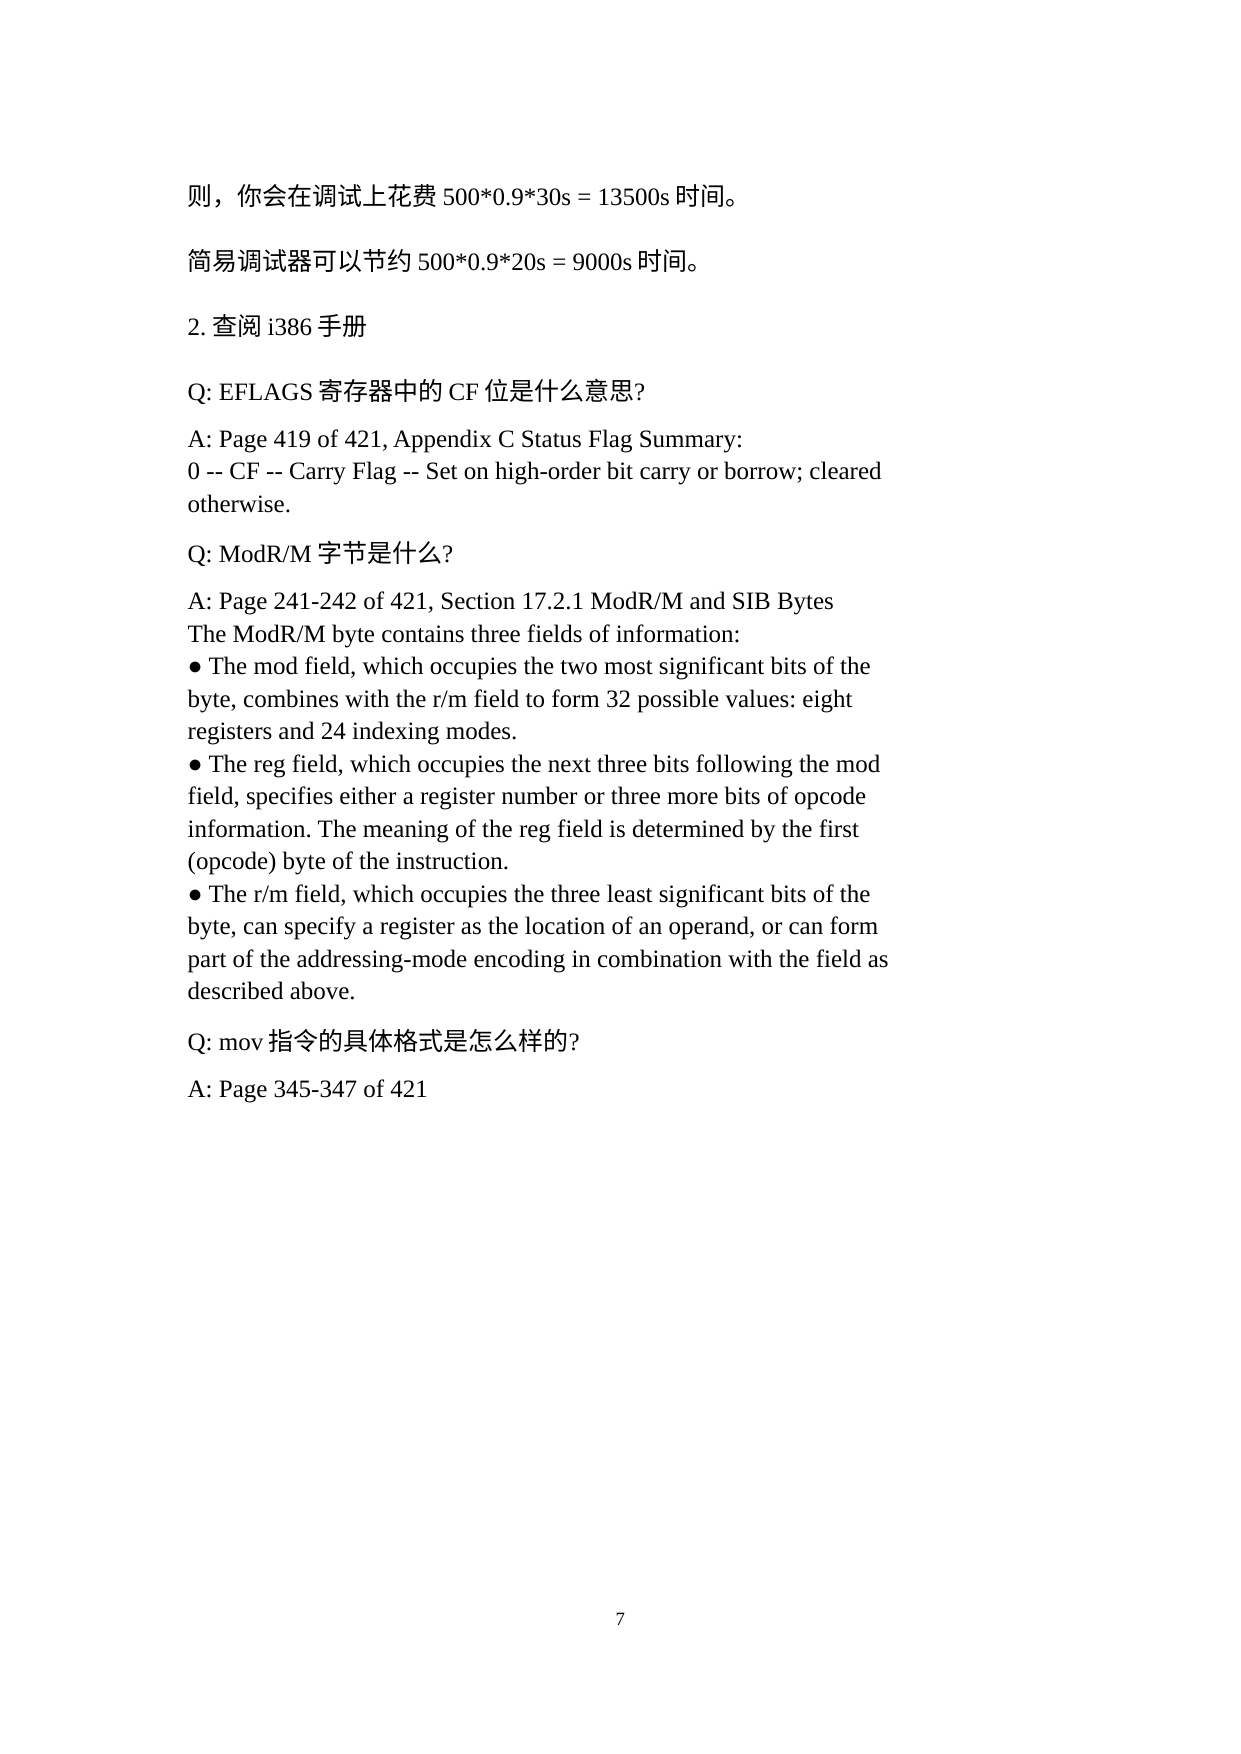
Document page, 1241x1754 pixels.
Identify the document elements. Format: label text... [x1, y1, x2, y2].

list ● The reg field, which occupies the next three bits following the mod [187, 747, 1053, 779]
list part of the addressing-mode encoding in combination with the field as [187, 942, 1053, 974]
list field, specifies either a register number or three more bits of opcode [187, 779, 1053, 812]
list A: Page 419 of 421, Appendix C Status Flag Summary: [187, 422, 1053, 454]
list described above. [187, 974, 1053, 1007]
list ● The mod field, which occupies the two most significant bits of the [187, 649, 1053, 682]
list A: Page 241-242 of 421, Section 17.2.1 ModR/M and SIB Bytes [187, 584, 1053, 617]
list otherwise. [187, 487, 1053, 519]
list 简易调试器可以节约500*0.9*20s = 9000s时间。 [187, 227, 1053, 292]
list The ModR/M byte contains three fields of information: [187, 617, 1053, 649]
list 查阅i386手册 [187, 292, 1053, 357]
list byte, can specify a register as the location of an operand, or can form [187, 909, 1053, 942]
list information. The meaning of the reg field is determined by the first [187, 812, 1053, 844]
list Q: EFLAGS寄存器中的CF位是什么意思? [187, 357, 1053, 422]
list 则，你会在调试上花费500*0.9*30s = 13500s时间。 [187, 162, 1053, 227]
list 0 -- CF -- Carry Flag -- Set on high-order bit carry or borrow; cleared [187, 454, 1053, 487]
list ● The r/m field, which occupies the three least significant bits of the [187, 877, 1053, 909]
list registers and 24 indexing modes. [187, 714, 1053, 747]
list (opcode) byte of the instruction. [187, 844, 1053, 877]
list A: Page 345-347 of 421 [187, 1072, 1053, 1104]
list Q: ModR/M字节是什么? [187, 519, 1053, 584]
list byte, combines with the r/m field to form 32 possible values: eight [187, 682, 1053, 714]
list Q: mov指令的具体格式是怎么样的? [187, 1007, 1053, 1072]
